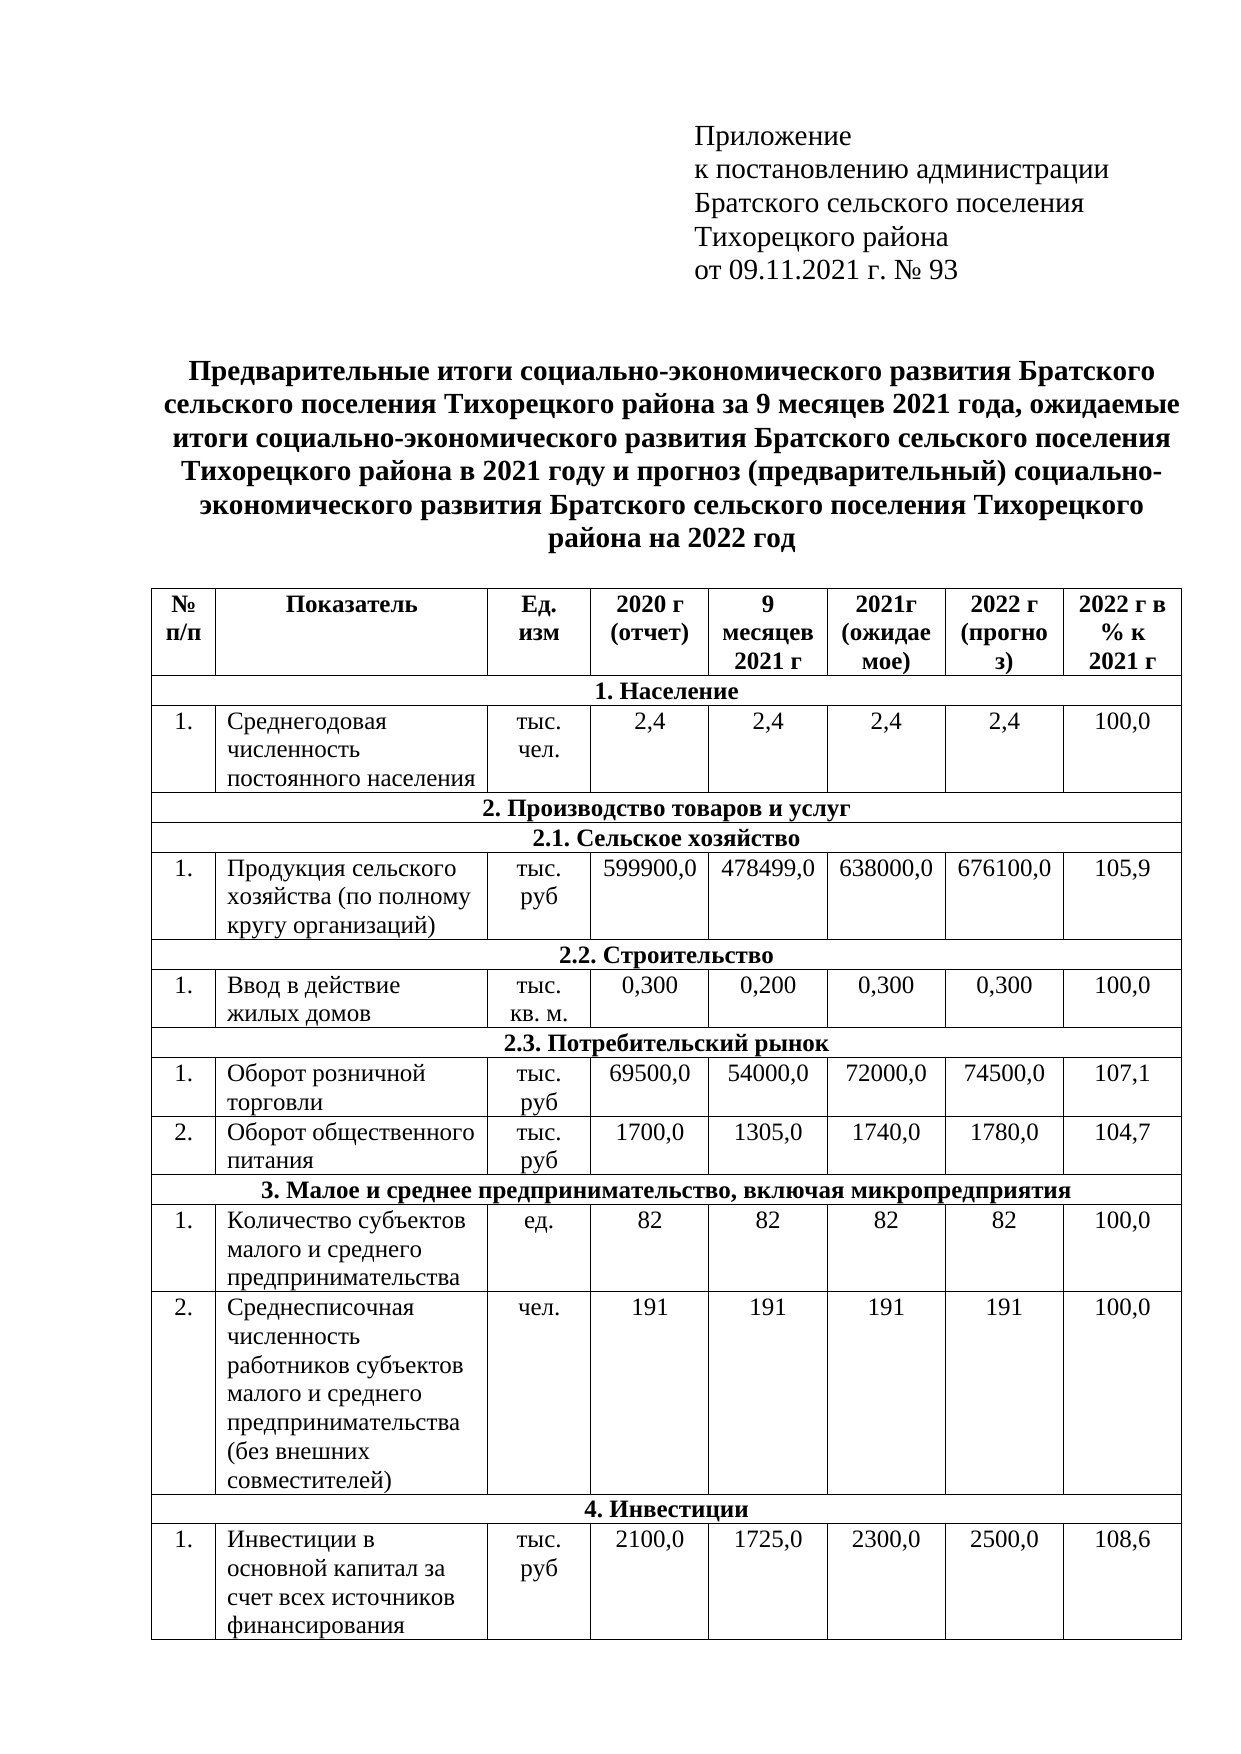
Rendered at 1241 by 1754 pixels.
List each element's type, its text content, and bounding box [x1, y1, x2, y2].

table_header № п/п [152, 589, 215, 675]
table_cell 1. [152, 1524, 215, 1639]
table_cell 1. [152, 1058, 215, 1116]
table_cell 82 [591, 1205, 708, 1291]
text Тихорецкого района [694, 219, 1181, 252]
text Приложение [694, 118, 1181, 152]
table_cell 72000,0 [828, 1058, 945, 1116]
table_cell ед. [488, 1205, 590, 1291]
table_cell 191 [946, 1292, 1063, 1493]
table_cell тыс. чел. [488, 706, 590, 792]
table_header 9 месяцев 2021 г [709, 589, 827, 675]
table_cell 107,1 [1064, 1058, 1181, 1116]
table_cell 69500,0 [591, 1058, 708, 1116]
table_cell 2.2. Строительство [152, 940, 1181, 969]
table_cell 1. [152, 706, 215, 792]
table_cell 2,4 [591, 706, 708, 792]
table_cell 105,9 [1064, 853, 1181, 939]
table_cell 1. [152, 1205, 215, 1291]
table_cell 4. Инвестиции [152, 1495, 1181, 1523]
table_cell 100,0 [1064, 1205, 1181, 1291]
table_cell 191 [591, 1292, 708, 1493]
table_cell 1700,0 [591, 1117, 708, 1174]
table_cell 1780,0 [946, 1117, 1063, 1174]
table_cell 2.3. Потребительский рынок [152, 1028, 1181, 1057]
table_cell 1. [152, 970, 215, 1027]
table_cell 0,300 [828, 970, 945, 1027]
table_cell 2. Производство товаров и услуг [152, 793, 1181, 822]
table_cell 2,4 [946, 706, 1063, 792]
table_cell 1725,0 [709, 1524, 827, 1639]
table_cell 82 [946, 1205, 1063, 1291]
table_cell тыс. руб [488, 1058, 590, 1116]
table_cell 100,0 [1064, 706, 1181, 792]
table_header 2020 г (отчет) [591, 589, 708, 675]
table_cell 1. Население [152, 676, 1181, 705]
table_cell 100,0 [1064, 970, 1181, 1027]
table_cell 191 [828, 1292, 945, 1493]
table_cell 2,4 [709, 706, 827, 792]
table_cell 74500,0 [946, 1058, 1063, 1116]
table_cell 478499,0 [709, 853, 827, 939]
table_cell тыс. руб [488, 1117, 590, 1174]
text Братского сельского поселения [694, 185, 1181, 219]
table_header 2021г (ожидае мое) [828, 589, 945, 675]
table_cell тыс. руб [488, 1524, 590, 1639]
table_cell 100,0 [1064, 1292, 1181, 1493]
table_cell тыс. кв. м. [488, 970, 590, 1027]
table_cell 2. [152, 1292, 215, 1493]
table_cell 0,200 [709, 970, 827, 1027]
table_cell 82 [709, 1205, 827, 1291]
table_cell 54000,0 [709, 1058, 827, 1116]
table_cell 2.1. Сельское хозяйство [152, 823, 1181, 852]
table_cell 191 [709, 1292, 827, 1493]
table_cell Оборот общественного питания [216, 1117, 487, 1174]
table_cell 3. Малое и среднее предпринимательство, включая микропредприятия [152, 1175, 1181, 1204]
text от 09.11.2021 г. № 93 [694, 252, 1181, 286]
table_header Ед. изм [488, 589, 590, 675]
text Предварительные итоги социально-экономического развития Братского сельского поселения Тихорецкого района за 9 месяцев 2021 года, ожидаемые итоги социально-экономического развития Братского сельского поселения Тихорецкого района в 2021 году и прогноз (предварительный) социально-экономического развития Братского сельского поселения Тихорецкого района на 2022 год [162, 353, 1181, 554]
table_cell Среднесписочная численность работников субъектов малого и среднего предпринимательства (без внешних совместителей) [216, 1292, 487, 1493]
table_cell 1740,0 [828, 1117, 945, 1174]
table_cell 0,300 [591, 970, 708, 1027]
table_cell Ввод в действие жилых домов [216, 970, 487, 1027]
table_cell 638000,0 [828, 853, 945, 939]
table_cell 676100,0 [946, 853, 1063, 939]
table_cell Количество субъектов малого и среднего предпринимательства [216, 1205, 487, 1291]
table_cell Среднегодовая численность постоянного населения [216, 706, 487, 792]
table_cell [216, 1524, 487, 1639]
table_cell 1305,0 [709, 1117, 827, 1174]
table_cell 2300,0 [828, 1524, 945, 1639]
table_cell Продукция сельского хозяйства (по полному кругу организаций) [216, 853, 487, 939]
table_cell тыс. руб [488, 853, 590, 939]
table_cell 1. [152, 853, 215, 939]
text к постановлению администрации [694, 152, 1181, 185]
table_cell 2,4 [828, 706, 945, 792]
table_cell 104,7 [1064, 1117, 1181, 1174]
table_cell 2. [152, 1117, 215, 1174]
table_cell 82 [828, 1205, 945, 1291]
table_cell 0,300 [946, 970, 1063, 1027]
table_cell Оборот розничной торговли [216, 1058, 487, 1116]
table_cell чел. [488, 1292, 590, 1493]
table_header 2022 г (прогноз) [946, 589, 1063, 675]
table_cell 2500,0 [946, 1524, 1063, 1639]
table_cell 599900,0 [591, 853, 708, 939]
table_header Показатель [216, 589, 487, 675]
table_cell 108,6 [1064, 1524, 1181, 1639]
table_cell 2100,0 [591, 1524, 708, 1639]
table_header 2022 г в % к 2021 г [1064, 589, 1181, 675]
